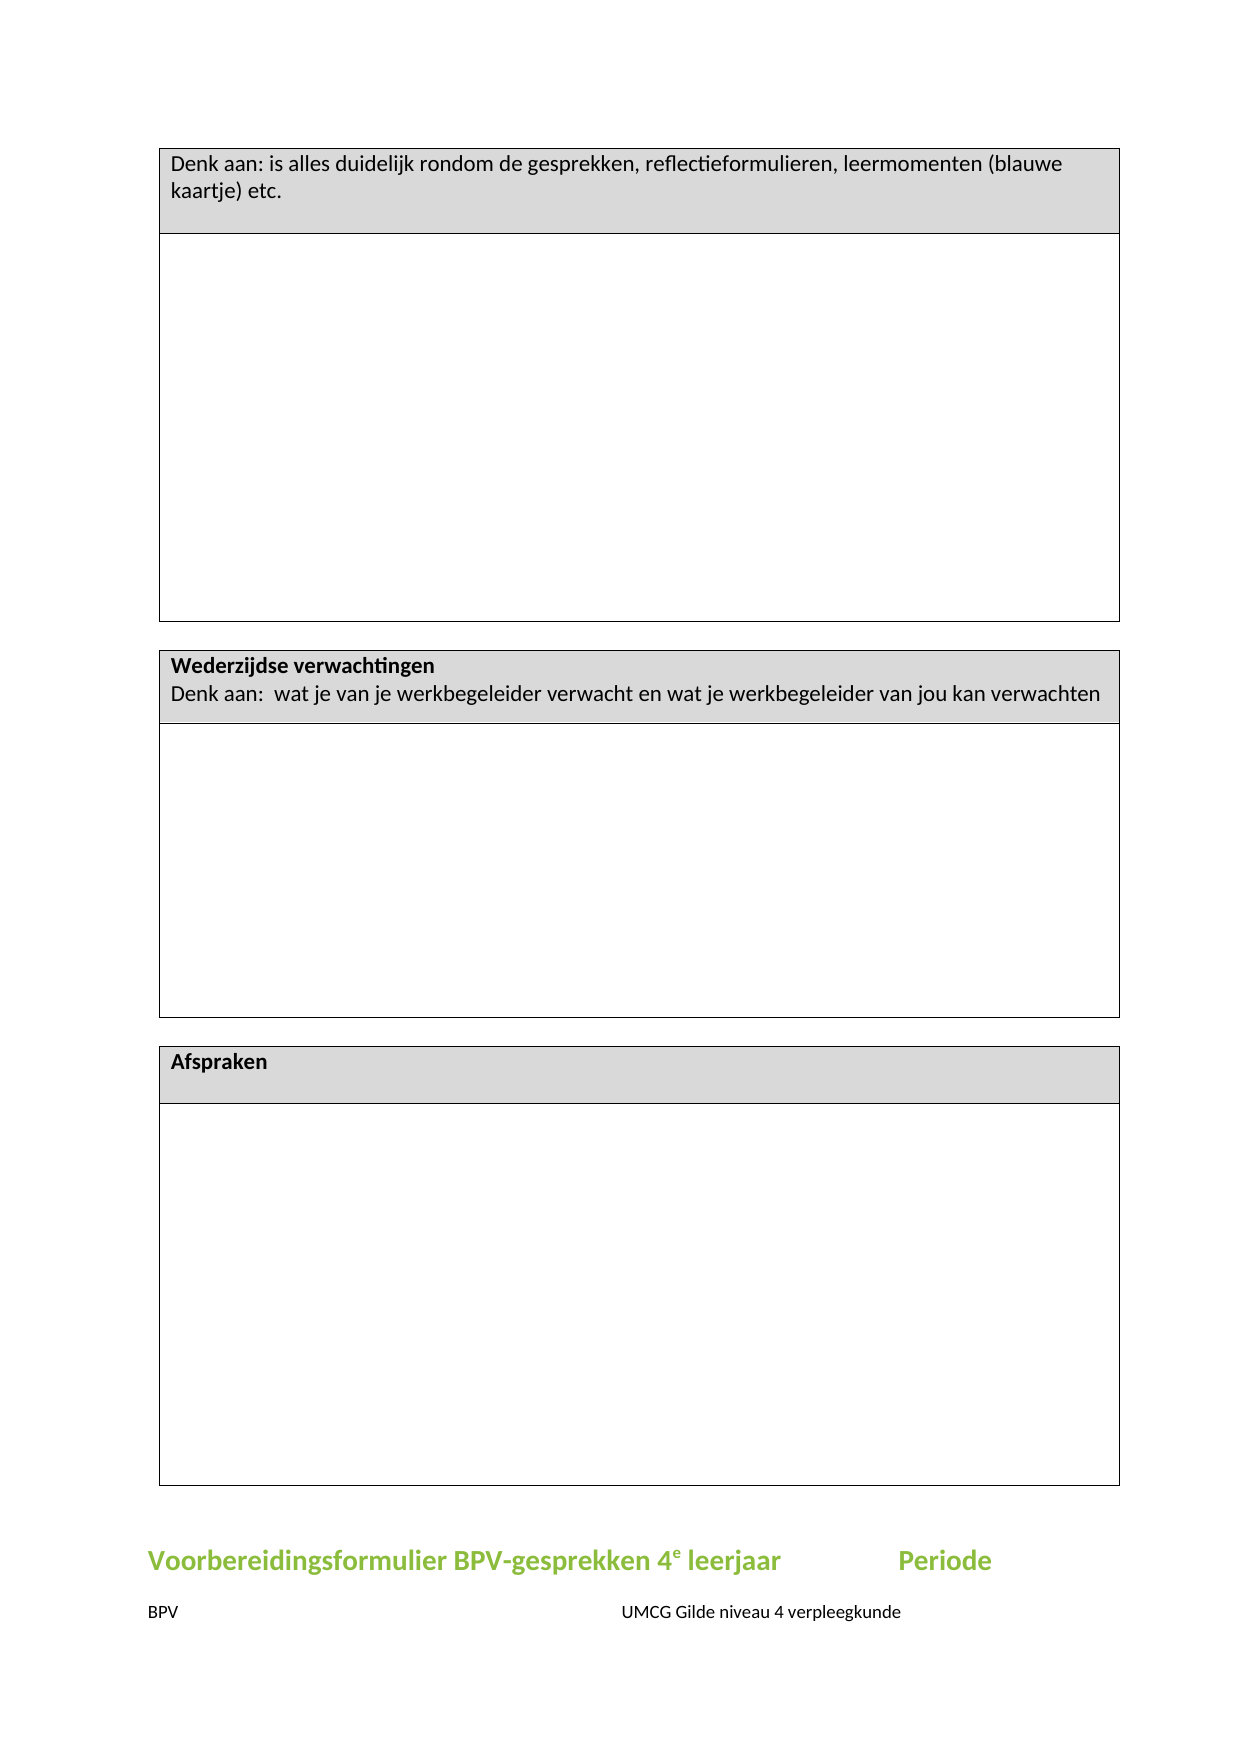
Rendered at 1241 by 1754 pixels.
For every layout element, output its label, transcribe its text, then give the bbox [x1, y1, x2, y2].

text Voorbereidingsformulier BPV-gesprekken 4e leerjaar Periode [148, 1542, 1093, 1577]
table_header Wederzijdse verwachtingen Denk aan: wat je van je werkbegeleider verwacht en wat je werkbegeleider van jou kan verwachten [160, 651, 1119, 722]
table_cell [160, 149, 1119, 233]
table_cell [160, 234, 1119, 621]
table_cell [160, 724, 1119, 1017]
table_cell [160, 1104, 1119, 1485]
table_header Afspraken [160, 1047, 1119, 1103]
